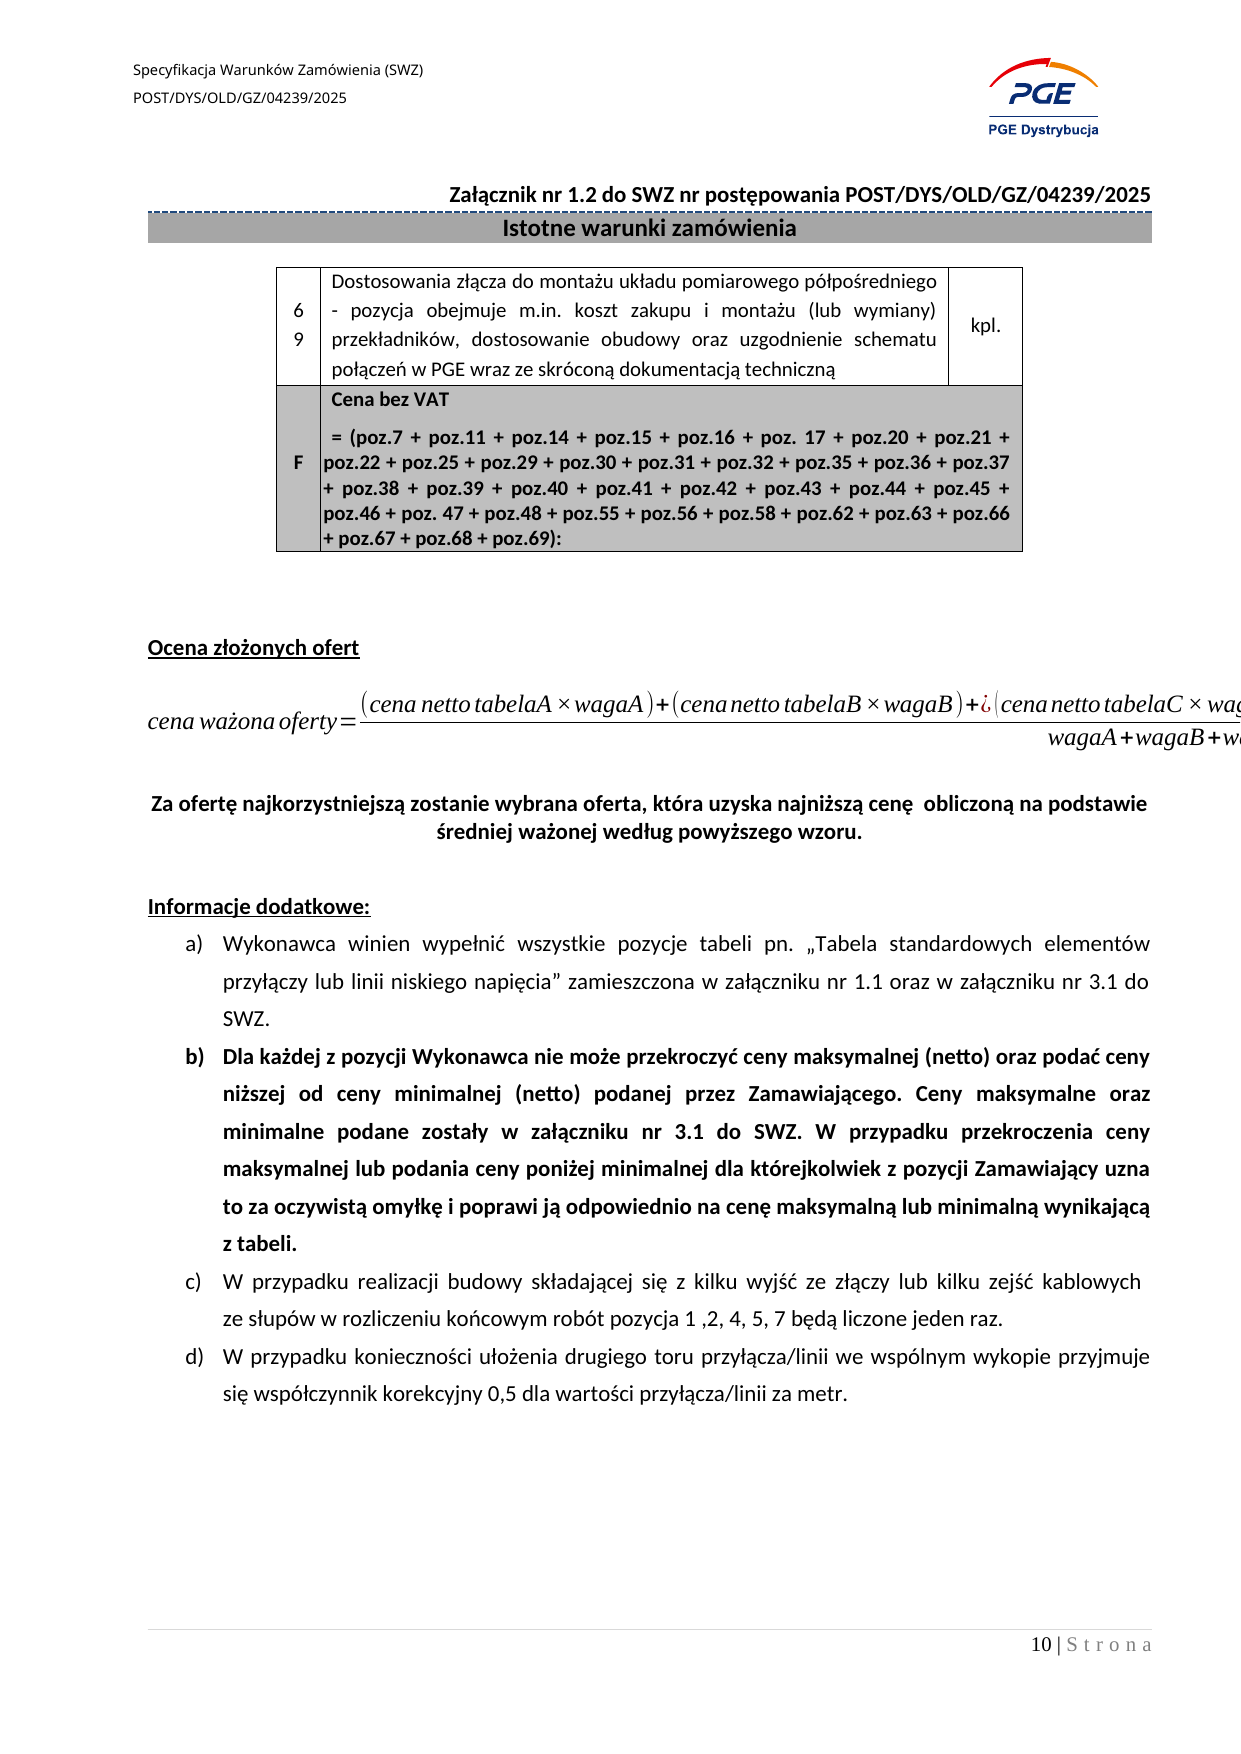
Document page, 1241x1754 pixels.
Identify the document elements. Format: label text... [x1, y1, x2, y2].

list W przypadku realizacji budowy składającej się z kilku wyjść ze złączy lub kilku zejść kablowych ze słupów w rozliczeniu końcowym robót pozycja 1 ,2, 4, 5, 7 będą liczone jeden raz. [185, 1257, 1152, 1332]
list Dla każdej z pozycji Wykonawca nie może przekroczyć ceny maksymalnej (netto) oraz podać ceny niższej od ceny minimalnej (netto) podanej przez Zamawiającego. Ceny maksymalne oraz minimalne podane zostały w załączniku nr 3.1 do SWZ. W przypadku przekroczenia ceny maksymalnej lub podania ceny poniżej minimalnej dla którejkolwiek z pozycji Zamawiający uzna to za oczywistą omyłkę i poprawi ją odpowiednio na cenę maksymalną lub minimalną wynikającą z tabeli. [185, 1032, 1152, 1257]
list Wykonawca winien wypełnić wszystkie pozycje tabeli pn. „Tabela standardowych elementów przyłączy lub linii niskiego napięcia” zamieszczona w załączniku nr 1.1 oraz w załączniku nr 3.1 do SWZ. [185, 920, 1152, 1032]
list W przypadku konieczności ułożenia drugiego toru przyłącza/linii we wspólnym wykopie przyjmuje się współczynnik korekcyjny 0,5 dla wartości przyłącza/linii za metr. [185, 1332, 1152, 1407]
text Za ofertę najkorzystniejszą zostanie wybrana oferta, która uzyska najniższą cenę obliczoną na podstawie średniej ważonej według powyższego wzoru. [148, 789, 1152, 845]
text Ocena złożonych ofert [148, 633, 1152, 661]
table_cell 69 [277, 268, 320, 385]
table_cell Cena bez VAT = (poz.7 + poz.11 + poz.14 + poz.15 + poz.16 + poz. 17 + poz.20 + poz.21 + poz.22 + poz.25 + poz.29 + poz.30 + poz.31 + poz.32 + poz.35 + poz.36 + poz.37 + poz.38 + poz.39 + poz.40 + poz.41 + poz.42 + poz.43 + poz.44 + poz.45 + poz.46 + poz. 47 + poz.48 + poz.55 + poz.56 + poz.58 + poz.62 + poz.63 + poz.66 + poz.67 + poz.68 + poz.69): [321, 386, 1022, 551]
table_cell Dostosowania złącza do montażu układu pomiarowego półpośredniego - pozycja obejmuje m.in. koszt zakupu i montażu (lub wymiany) przekładników, dostosowanie obudowy oraz uzgodnienie schematu połączeń w PGE wraz ze skróconą dokumentacją techniczną [321, 268, 948, 385]
text Informacje dodatkowe: [148, 882, 1152, 920]
table_cell F [277, 386, 320, 551]
table_cell kpl. [949, 268, 1022, 385]
